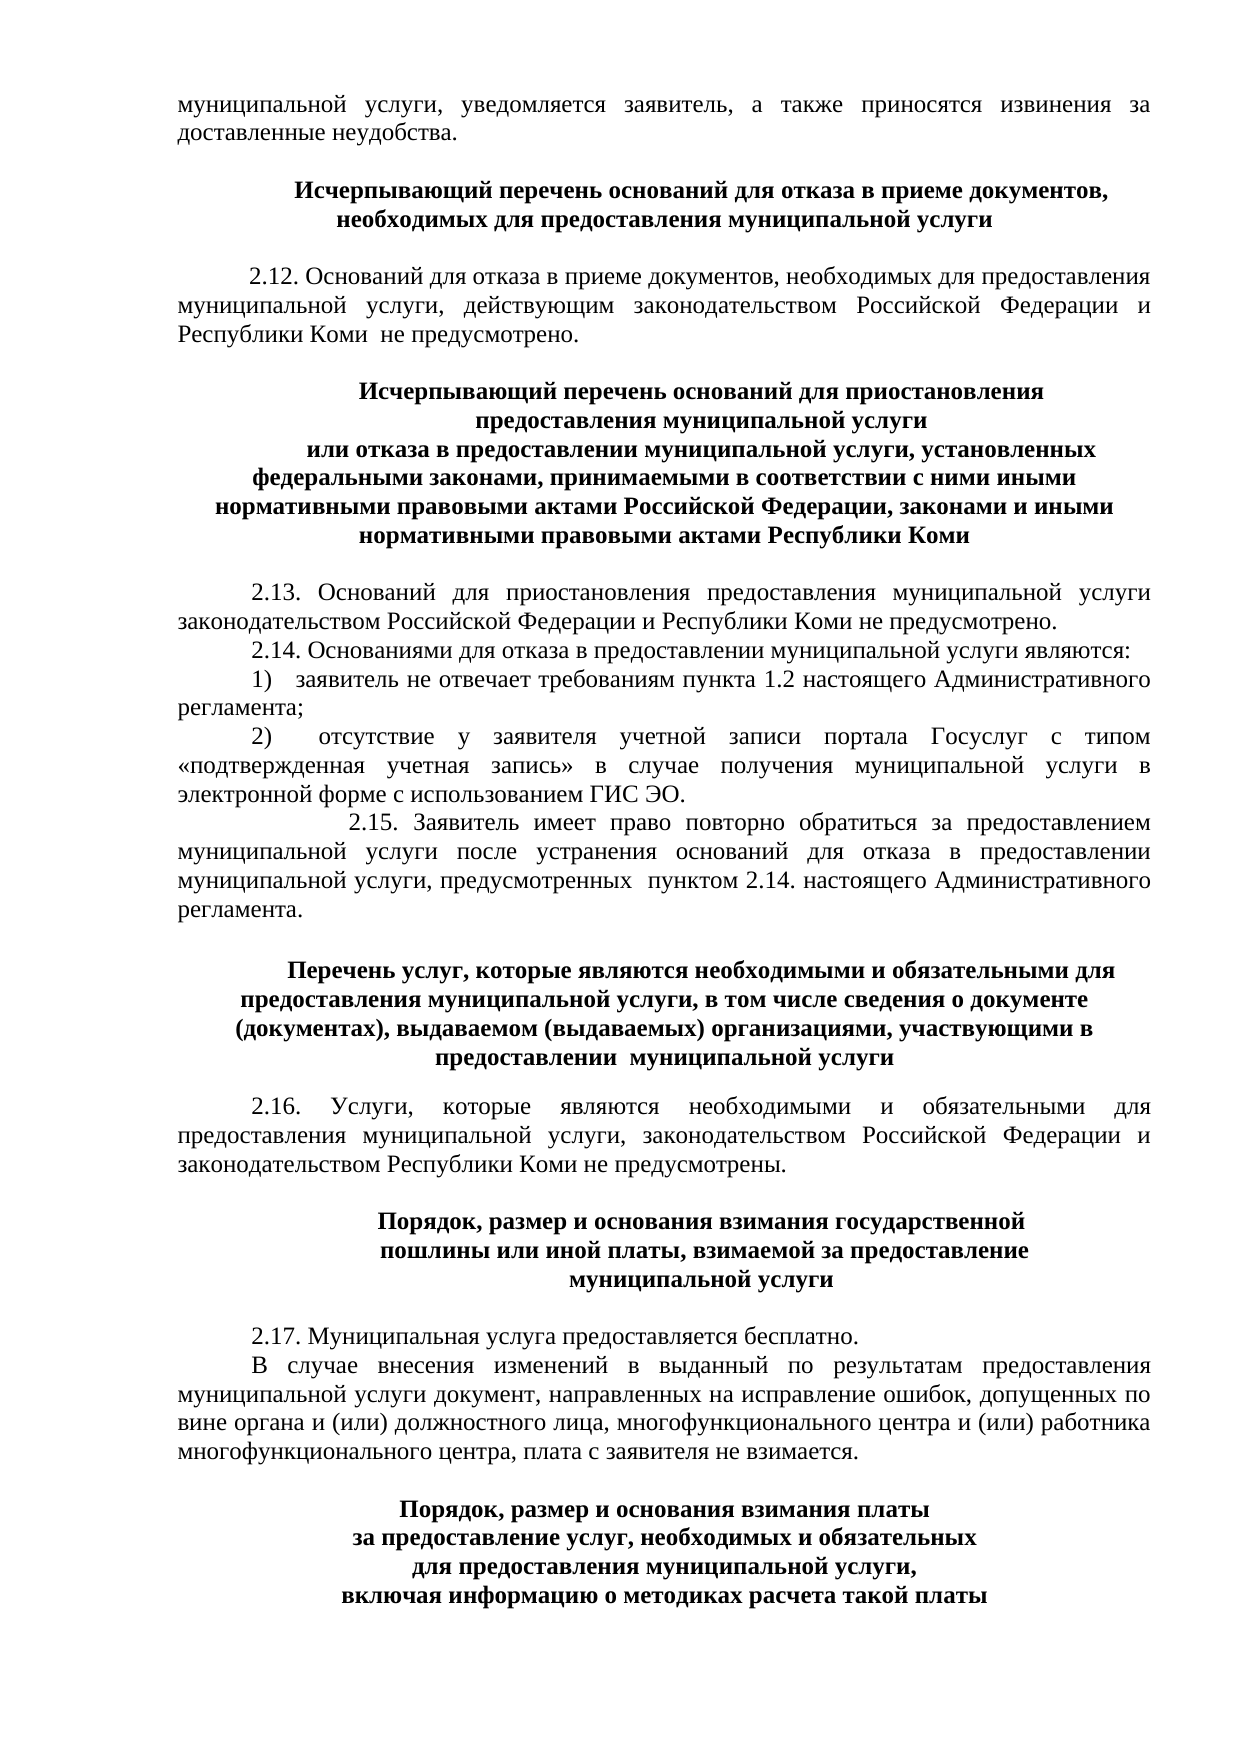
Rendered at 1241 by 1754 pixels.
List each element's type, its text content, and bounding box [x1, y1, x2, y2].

text или отказа в предоставлении муниципальной услуги, установленных федеральными законами, принимаемыми в соответствии с ними иными нормативными правовыми актами Российской Федерации, законами и иными нормативными правовыми актами Республики Коми [177, 434, 1152, 549]
text В случае внесения изменений в выданный по результатам предоставления муниципальной услуги документ, направленных на исправление ошибок, допущенных по вине органа и (или) должностного лица, многофункционального центра и (или) работника многофункционального центра, плата с заявителя не взимается. [177, 1350, 1152, 1465]
text Исчерпывающий перечень оснований для отказа в приеме документов, необходимых для предоставления муниципальной услуги [177, 175, 1152, 232]
text Перечень услуг, которые являются необходимыми и обязательными для предоставления муниципальной услуги, в том числе сведения о документе (документах), выдаваемом (выдаваемых) организациями, участвующими в предоставлении муниципальной услуги [177, 955, 1152, 1070]
text пошлины или иной платы, взимаемой за предоставление [177, 1235, 1152, 1264]
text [177, 89, 1152, 146]
text 2.13. Оснований для приостановления предоставления муниципальной услуги законодательством Российской Федерации и Республики Коми не предусмотрено. [177, 577, 1152, 635]
text муниципальной услуги [177, 1264, 1152, 1292]
text Порядок, размер и основания взимания платы [177, 1494, 1152, 1522]
text за предоставление услуг, необходимых и обязательных [177, 1522, 1152, 1551]
text Порядок, размер и основания взимания государственной [177, 1206, 1152, 1235]
text 2.16. Услуги, которые являются необходимыми и обязательными для предоставления муниципальной услуги, законодательством Российской Федерации и законодательством Республики Коми не предусмотрены. [177, 1091, 1152, 1177]
text 2.17. Муниципальная услуга предоставляется бесплатно. [177, 1321, 1152, 1350]
text Исчерпывающий перечень оснований для приостановления [177, 376, 1152, 405]
text для предоставления муниципальной услуги, [177, 1551, 1152, 1580]
text 2.14. Основаниями для отказа в предоставлении муниципальной услуги являются: [177, 635, 1152, 664]
text 2.15. Заявитель имеет право повторно обратиться за предоставлением муниципальной услуги после устранения оснований для отказа в предоставлении муниципальной услуги, предусмотренных пунктом 2.14. настоящего Административного регламента. [177, 807, 1152, 922]
text 2.12. Оснований для отказа в приеме документов, необходимых для предоставления муниципальной услуги, действующим законодательством Российской Федерации и Республики Коми не предусмотрено. [177, 261, 1152, 347]
list заявитель не отвечает требованиям пункта 1.2 настоящего Административного регламента; [177, 664, 1152, 721]
list отсутствие у заявителя учетной записи портала Госуслуг с типом «подтвержденная учетная запись» в случае получения муниципальной услуги в электронной форме с использованием ГИС ЭО. [177, 721, 1152, 807]
text включая информацию о методиках расчета такой платы [177, 1580, 1152, 1609]
text предоставления муниципальной услуги [177, 405, 1152, 434]
